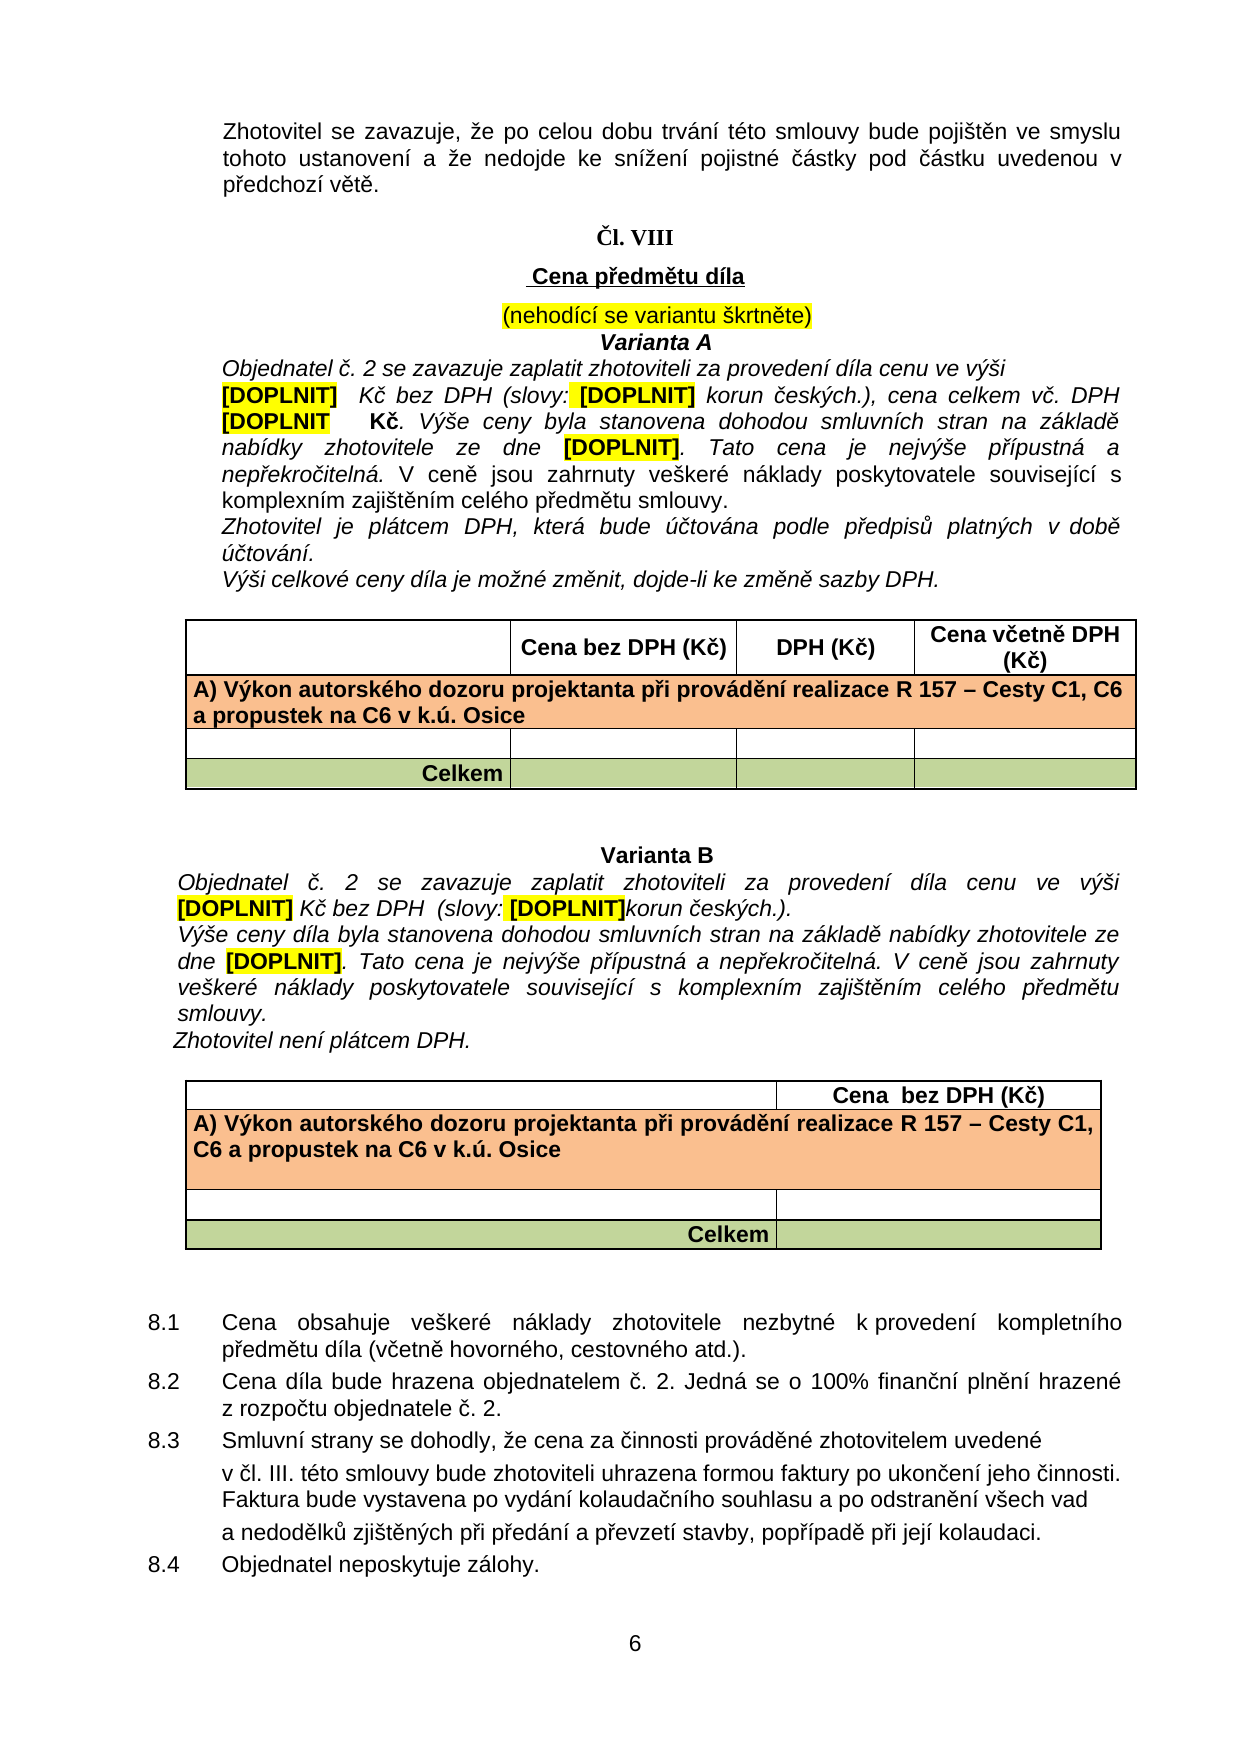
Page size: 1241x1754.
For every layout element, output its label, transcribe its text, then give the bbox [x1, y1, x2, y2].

list Objednatel č. 2 se zavazuje zaplatit zhotoviteli za provedení díla cenu ve výši [DOPLNIT] Kč bez DPH (slovy: [DOPLNIT]korun českých.). [177, 869, 1122, 921]
table_cell A) Výkon autorského dozoru projektanta při provádění realizace R 157 – Cesty C1, C6 a propustek na C6 v k.ú. Osice [187, 676, 1135, 728]
table_cell A) Výkon autorského dozoru projektanta při provádění realizace R 157 – Cesty C1, C6 a propustek na C6 v k.ú. Osice [187, 1110, 1100, 1189]
list [DOPLNIT] Kč bez DPH (slovy: [DOPLNIT] korun českých.), cena celkem vč. DPH [DOPLNIT Kč. Výše ceny byla stanovena dohodou smluvních stran na základě nabídky zhotovitele ze dne [DOPLNIT]. Tato cena je nejvýše přípustná a nepřekročitelná. V ceně jsou zahrnuty veškeré náklady poskytovatele související s komplexním zajištěním celého předmětu smlouvy. [222, 382, 1122, 513]
table_cell [511, 759, 736, 787]
text Výši celkové ceny díla je možné změnit, dojde-li ke změně sazby DPH. [222, 566, 1122, 592]
text a nedodělků zjištěných při předání a převzetí stavby, popřípadě při její kolaudaci. [221, 1519, 1122, 1545]
table_cell Celkem [187, 759, 510, 787]
subtitle Cena předmětu díla [148, 263, 1122, 289]
table_cell [187, 1190, 776, 1219]
table_cell [511, 729, 736, 758]
table_cell [187, 729, 510, 758]
text Zhotovitel není plátcem DPH. [148, 1027, 1122, 1053]
table_header Cena bez DPH (Kč) [511, 621, 736, 673]
text Zhotovitel je plátcem DPH, která bude účtována podle předpisů platných v době účtování. [222, 513, 1122, 566]
text Varianta B [192, 842, 1122, 869]
table_cell [915, 759, 1135, 787]
list Cena díla bude hrazena objednatelem č. 2. Jedná se o 100% finanční plnění hrazené z rozpočtu objednatele č. 2. [148, 1368, 1122, 1421]
text (nehodící se variantu škrtněte) [192, 302, 1122, 329]
table_header Cena včetně DPH (Kč) [915, 621, 1135, 673]
text Varianta A [192, 329, 1122, 355]
table_header Cena bez DPH (Kč) [777, 1082, 1100, 1109]
table_cell [737, 729, 914, 758]
table_cell [737, 759, 914, 787]
table_header [187, 1082, 776, 1109]
table_cell [777, 1221, 1100, 1248]
list Objednatel neposkytuje zálohy. [148, 1551, 1122, 1578]
table_cell [777, 1190, 1100, 1219]
table_cell Celkem [187, 1221, 776, 1248]
table_header DPH (Kč) [737, 621, 914, 673]
subtitle Čl. VIII [148, 223, 1122, 250]
table_cell [915, 729, 1135, 758]
text v čl. III. této smlouvy bude zhotoviteli uhrazena formou faktury po ukončení jeho činnosti. Faktura bude vystavena po vydání kolaudačního souhlasu a po odstranění všech vad [222, 1460, 1122, 1513]
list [148, 118, 1122, 197]
list Objednatel č. 2 se zavazuje zaplatit zhotoviteli za provedení díla cenu ve výši [222, 355, 1122, 382]
text Výše ceny díla byla stanovena dohodou smluvních stran na základě nabídky zhotovitele ze dne [DOPLNIT]. Tato cena je nejvýše přípustná a nepřekročitelná. V ceně jsou zahrnuty veškeré náklady poskytovatele související s komplexním zajištěním celého předmětu smlouvy. [177, 921, 1122, 1027]
table_header [187, 621, 510, 673]
list Smluvní strany se dohodly, že cena za činnosti prováděné zhotovitelem uvedené [148, 1427, 1122, 1454]
list Cena obsahuje veškeré náklady zhotovitele nezbytné k provedení kompletního předmětu díla (včetně hovorného, cestovného atd.). [148, 1309, 1122, 1362]
